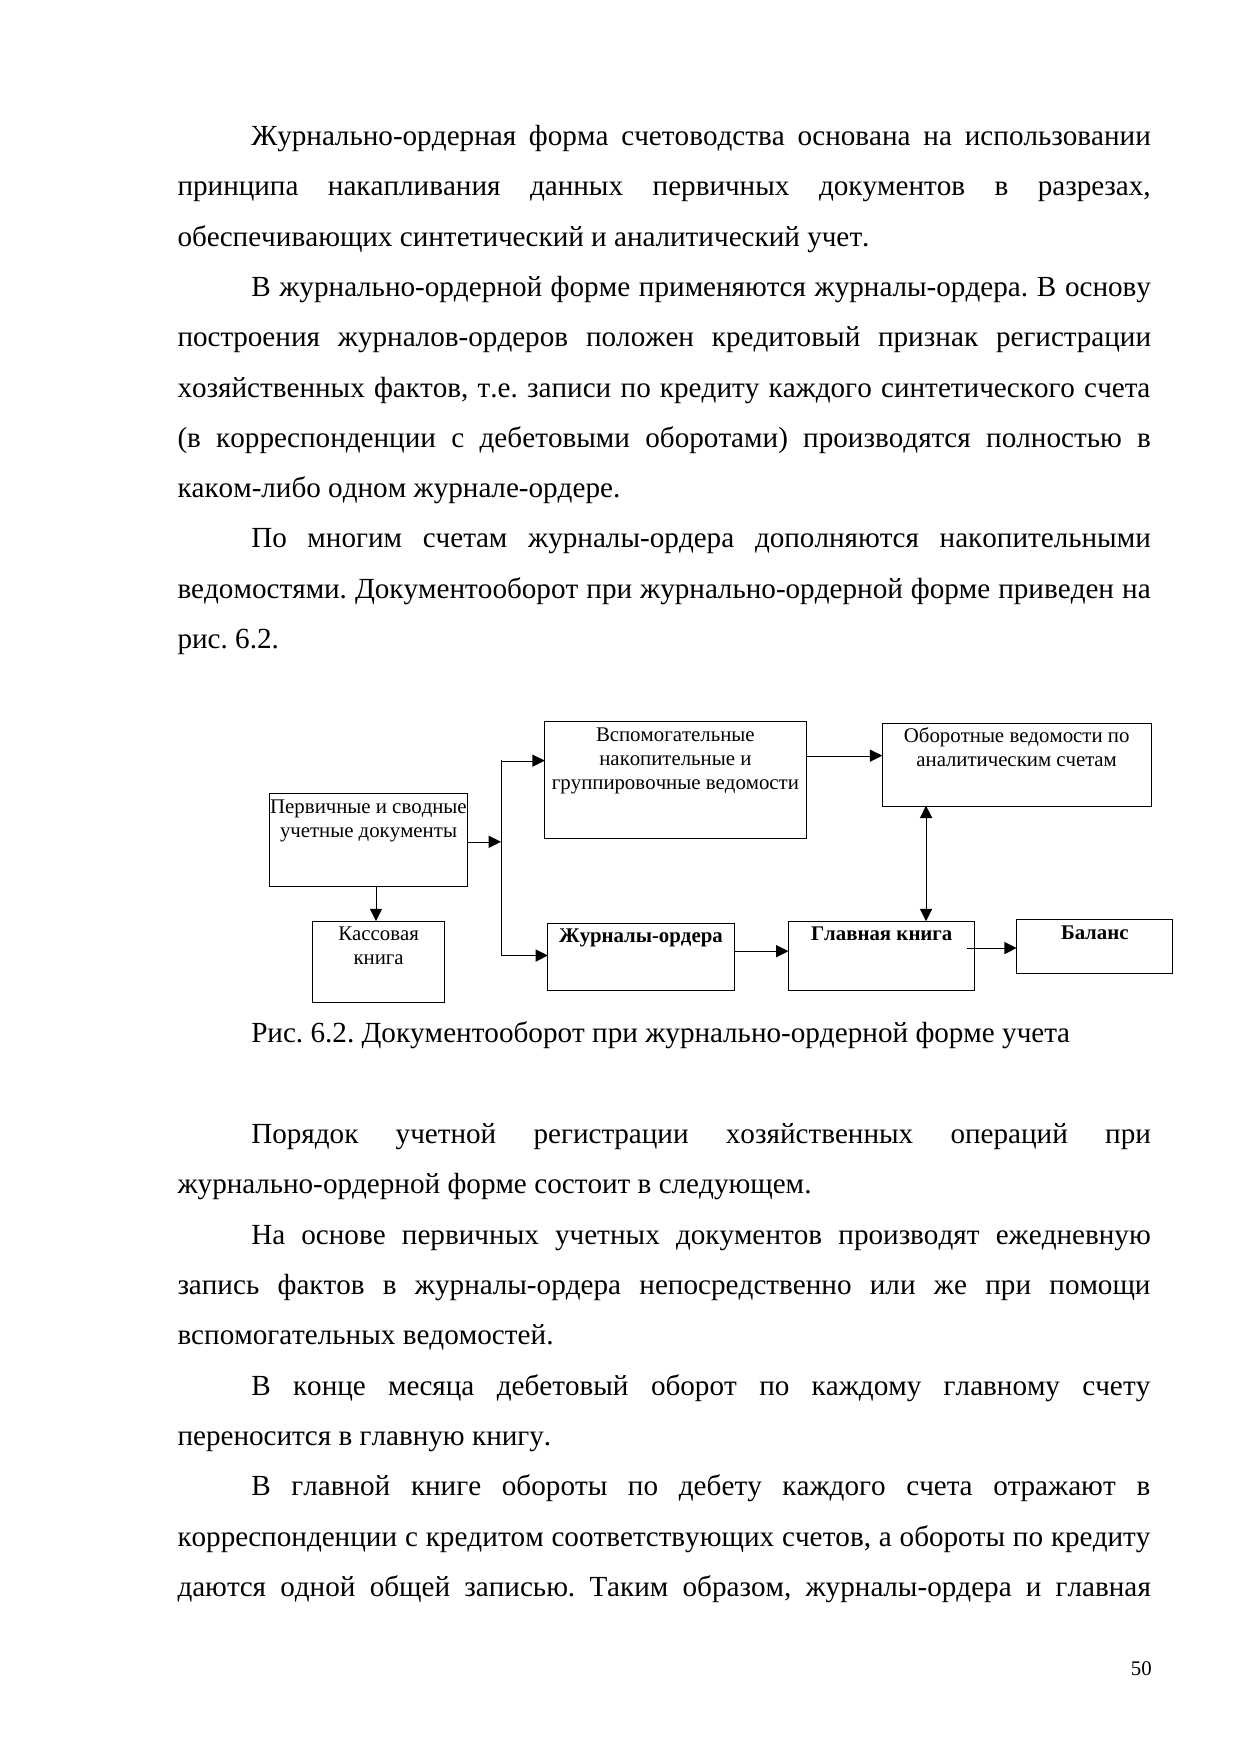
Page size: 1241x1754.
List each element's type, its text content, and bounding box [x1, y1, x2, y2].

text Журнально-ордерная форма счетоводства основана на использовании принципа накапливания данных первичных документов в разрезах, обеспечивающих синтетический и аналитический учет. [177, 118, 1152, 252]
text На основе первичных учетных документов производят ежедневную запись фактов в журналы-ордера непосредственно или же при помощи вспомогательных ведомостей. [177, 1217, 1152, 1351]
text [177, 1468, 1152, 1603]
text По многим счетам журналы-ордера дополняются накопительными ведомостями. Документооборот при журнально-ордерной форме приведен на рис. 6.2. [177, 521, 1152, 655]
text Рис. 6.2. Документооборот при журнально-ордерной форме учета [177, 1016, 1152, 1049]
text Порядок учетной регистрации хозяйственных операций при журнально-ордерной форме состоит в следующем. [177, 1116, 1152, 1200]
text В журнально-ордерной форме применяются журналы-ордера. В основу построения журналов-ордеров положен кредитовый признак регистрации хозяйственных фактов, т.е. записи по кредиту каждого синтетического счета (в корреспонденции с дебетовыми оборотами) производятся полностью в каком-либо одном журнале-ордере. [177, 269, 1152, 504]
text В конце месяца дебетовый оборот по каждому главному счету переносится в главную книгу. [177, 1368, 1152, 1452]
